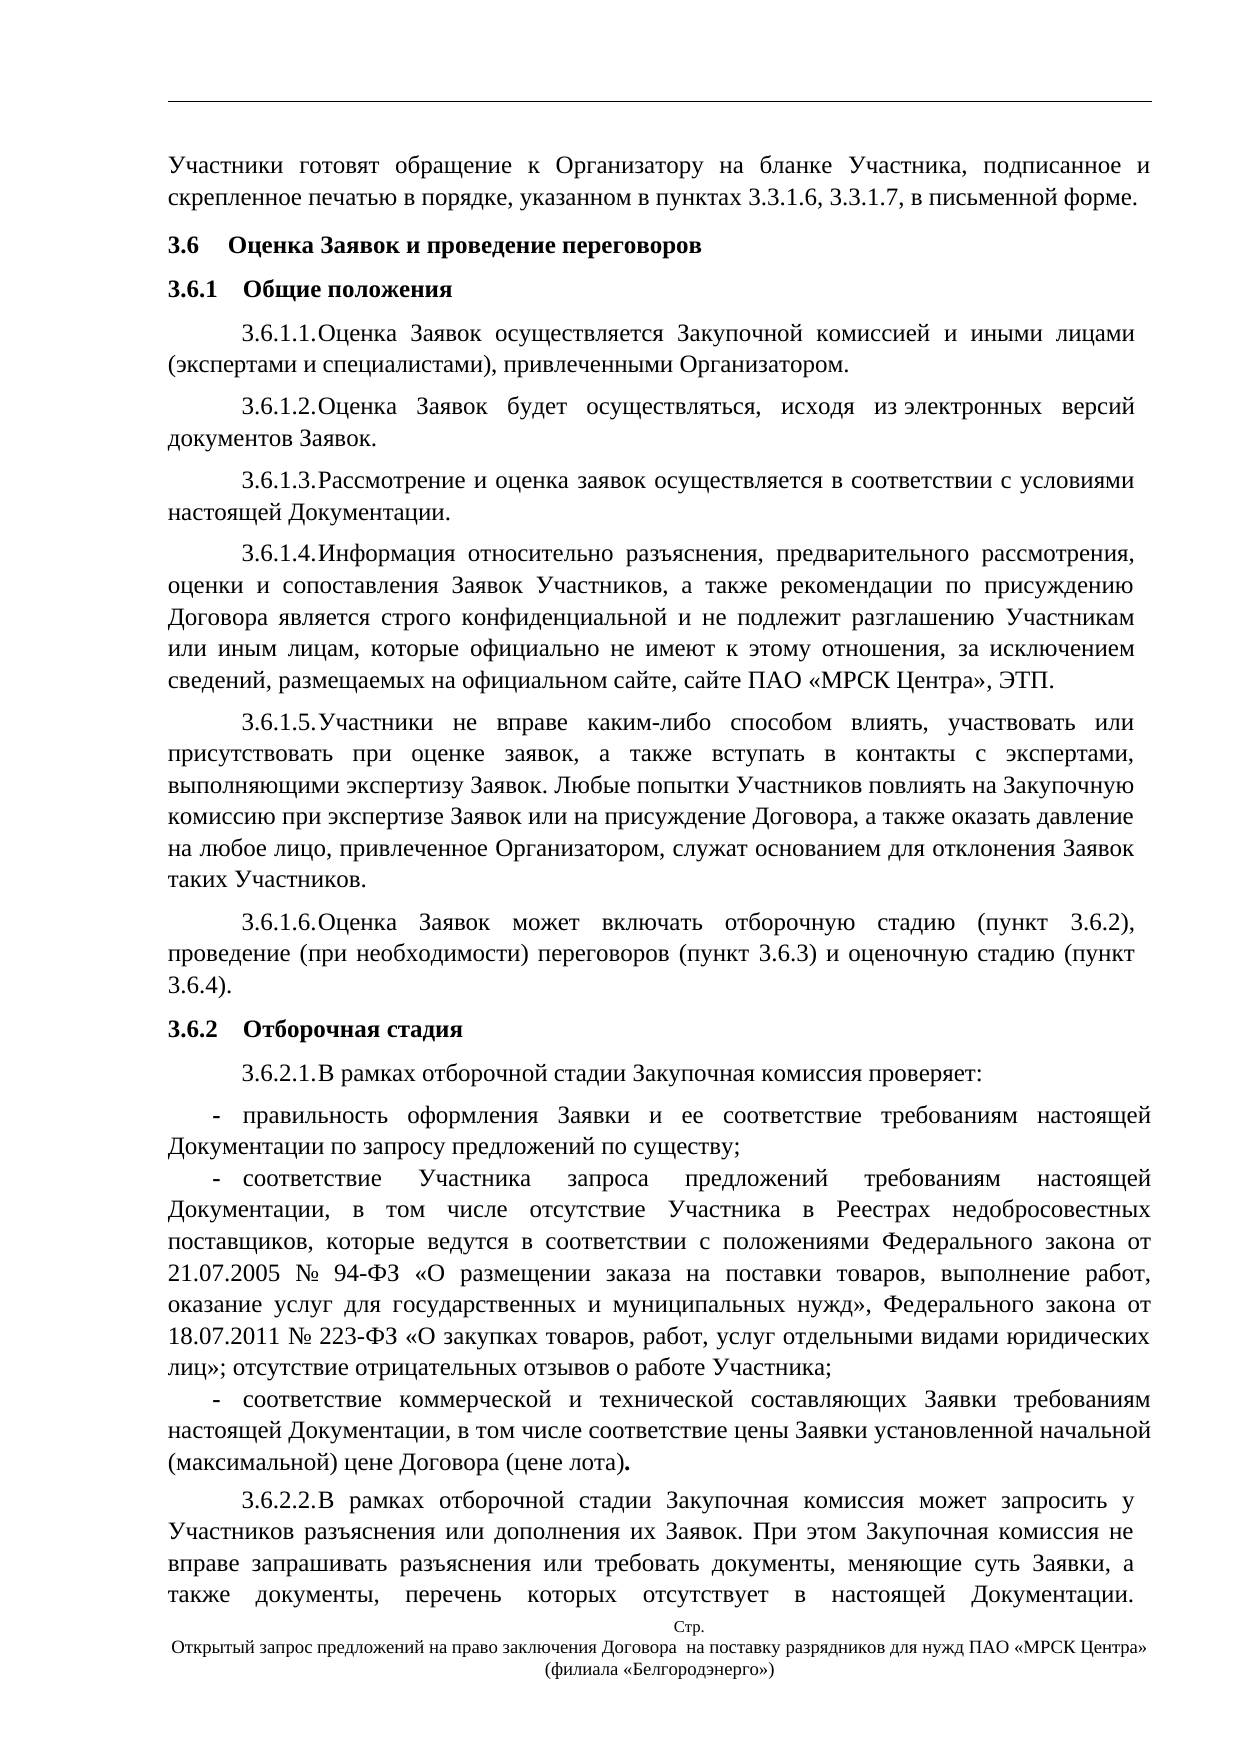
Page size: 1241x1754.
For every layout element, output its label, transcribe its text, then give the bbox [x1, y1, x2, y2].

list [168, 150, 1152, 210]
list Рассмотрение и оценка заявок осуществляется в соответствии с условиями настоящей Документации. [168, 465, 1135, 525]
subtitle Оценка Заявок и проведение переговоров [168, 230, 1152, 258]
list Информация относительно разъяснения, предварительного рассмотрения, оценки и сопоставления Заявок Участников, а также рекомендации по присуждению Договора является строго конфиденциальной и не подлежит разглашению Участникам или иным лицам, которые официально не имеют к этому отношения, за исключением сведений, размещаемых на официальном сайте, сайте ПАО «МРСК Центра», ЭТП. [168, 538, 1135, 693]
list соответствие Участника запроса предложений требованиям настоящей Документации, в том числе отсутствие Участника в Реестрах недобросовестных поставщиков, которые ведутся в соответствии с положениями Федерального закона от 21.07.2005 № 94-ФЗ «О размещении заказа на поставки товаров, выполнение работ, оказание услуг для государственных и муниципальных нужд», Федерального закона от 18.07.2011 № 223-ФЗ «О закупках товаров, работ, услуг отдельными видами юридических лиц»; отсутствие отрицательных отзывов о работе Участника; [168, 1163, 1152, 1381]
subtitle Общие положения [168, 274, 1152, 303]
list правильность оформления Заявки и ее соответствие требованиям настоящей Документации по запросу предложений по существу; [168, 1100, 1152, 1160]
subtitle Отборочная стадия [168, 1014, 1152, 1042]
list В рамках отборочной стадии Закупочная комиссия проверяет: [168, 1058, 1135, 1087]
list Оценка Заявок будет осуществляться, исходя из электронных версий документов Заявок. [168, 391, 1135, 452]
list Оценка Заявок осуществляется Закупочной комиссией и иными лицами (экспертами и специалистами), привлеченными Организатором. [168, 318, 1135, 378]
list Участники не вправе каким-либо способом влиять, участвовать или присутствовать при оценке заявок, а также вступать в контакты с экспертами, выполняющими экспертизу Заявок. Любые попытки Участников повлиять на Закупочную комиссию при экспертизе Заявок или на присуждение Договора, а также оказать давление на любое лицо, привлеченное Организатором, служат основанием для отклонения Заявок таких Участников. [168, 707, 1135, 893]
list соответствие коммерческой и технической составляющих Заявки требованиям настоящей Документации, в том числе соответствие цены Заявки установленной начальной (максимальной) цене Договора (цене лота). [168, 1384, 1152, 1476]
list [168, 1485, 1135, 1608]
